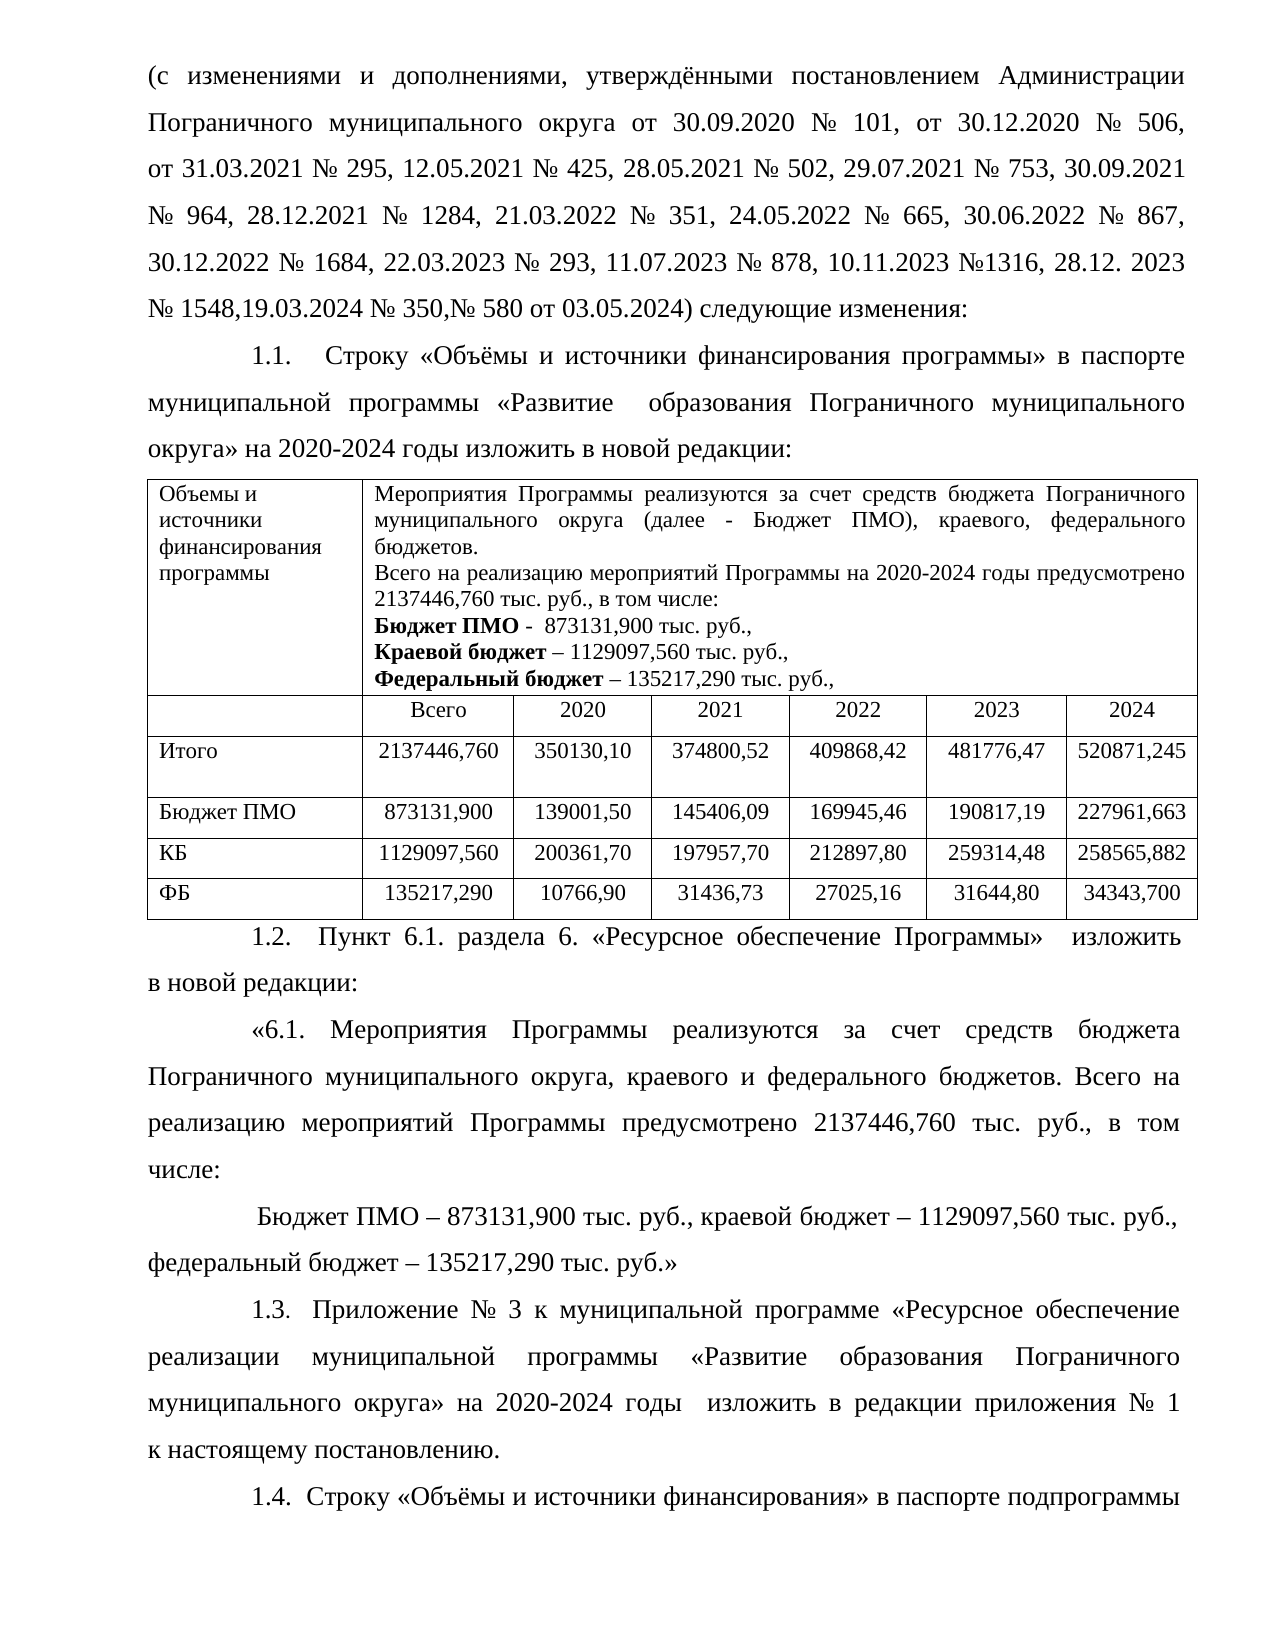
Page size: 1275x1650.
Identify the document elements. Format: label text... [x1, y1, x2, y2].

table_cell 190817,19 [927, 798, 1066, 837]
table_cell ФБ [148, 879, 362, 918]
list Строку «Объёмы и источники финансирования программы» в паспорте муниципальной программы «Развитие образования Пограничного муниципального округа» на 2020-2024 годы изложить в новой редакции: [148, 339, 1186, 463]
table_cell 873131,900 [363, 798, 513, 837]
table_cell 2020 [514, 696, 651, 736]
table_cell 135217,290 [363, 879, 513, 918]
text 1.3. Приложение № 3 к муниципальной программе «Ресурсное обеспечение реализации муниципальной программы «Развитие образования Пограничного муниципального округа» на 2020-2024 годы изложить в редакции приложения № 1 к настоящему постановлению. [148, 1293, 1181, 1464]
text «6.1. Мероприятия Программы реализуются за счет средств бюджета Пограничного муниципального округа, краевого и федерального бюджетов. Всего на реализацию мероприятий Программы предусмотрено 2137446,760 тыс. руб., в том числе: [148, 1013, 1181, 1184]
table_cell 200361,70 [514, 839, 651, 878]
table_cell 1129097,560 [363, 839, 513, 878]
table_cell 350130,10 [514, 737, 651, 797]
table_cell 197957,70 [652, 839, 789, 878]
table_header Мероприятия Программы реализуются за счет средств бюджета Пограничного муниципального округа (далее - Бюджет ПМО), краевого, федерального бюджетов. Всего на реализацию мероприятий Программы на 2020-2024 годы предусмотрено 2137446,760 тыс. руб., в том числе: Бюджет ПМО - 873131,900 тыс. руб., Краевой бюджет – 1129097,560 тыс. руб., Федеральный бюджет – 135217,290 тыс. руб., [363, 480, 1197, 695]
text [148, 1479, 1181, 1511]
table_cell 259314,48 [927, 839, 1066, 878]
table_cell 2024 [1067, 696, 1197, 736]
table_cell 374800,52 [652, 737, 789, 797]
table_cell 258565,882 [1067, 839, 1197, 878]
table_cell 2021 [652, 696, 789, 736]
table_cell 34343,700 [1067, 879, 1197, 918]
text Бюджет ПМО – 873131,900 тыс. руб., краевой бюджет – 1129097,560 тыс. руб., федеральный бюджет – 135217,290 тыс. руб.» [148, 1199, 1181, 1277]
table_cell 145406,09 [652, 798, 789, 837]
table_cell 481776,47 [927, 737, 1066, 797]
table_cell 227961,663 [1067, 798, 1197, 837]
table_cell 409868,42 [790, 737, 926, 797]
table_cell 2137446,760 [363, 737, 513, 797]
table_header Объемы и источники финансирования программы [148, 480, 362, 695]
table_cell Всего [363, 696, 513, 736]
table_cell 169945,46 [790, 798, 926, 837]
text 1.2. Пункт 6.1. раздела 6. «Ресурсное обеспечение Программы» изложить в новой редакции: [148, 920, 1181, 997]
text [148, 59, 1186, 323]
table_cell 2023 [927, 696, 1066, 736]
table_cell [148, 696, 362, 736]
table_cell Итого [148, 737, 362, 797]
table_cell 520871,245 [1067, 737, 1197, 797]
table_cell 27025,16 [790, 879, 926, 918]
table_cell 2022 [790, 696, 926, 736]
table_cell 31436,73 [652, 879, 789, 918]
table_cell 139001,50 [514, 798, 651, 837]
table_cell Бюджет ПМО [148, 798, 362, 837]
table_cell 31644,80 [927, 879, 1066, 918]
table_cell 212897,80 [790, 839, 926, 878]
table_cell КБ [148, 839, 362, 878]
table_cell 10766,90 [514, 879, 651, 918]
